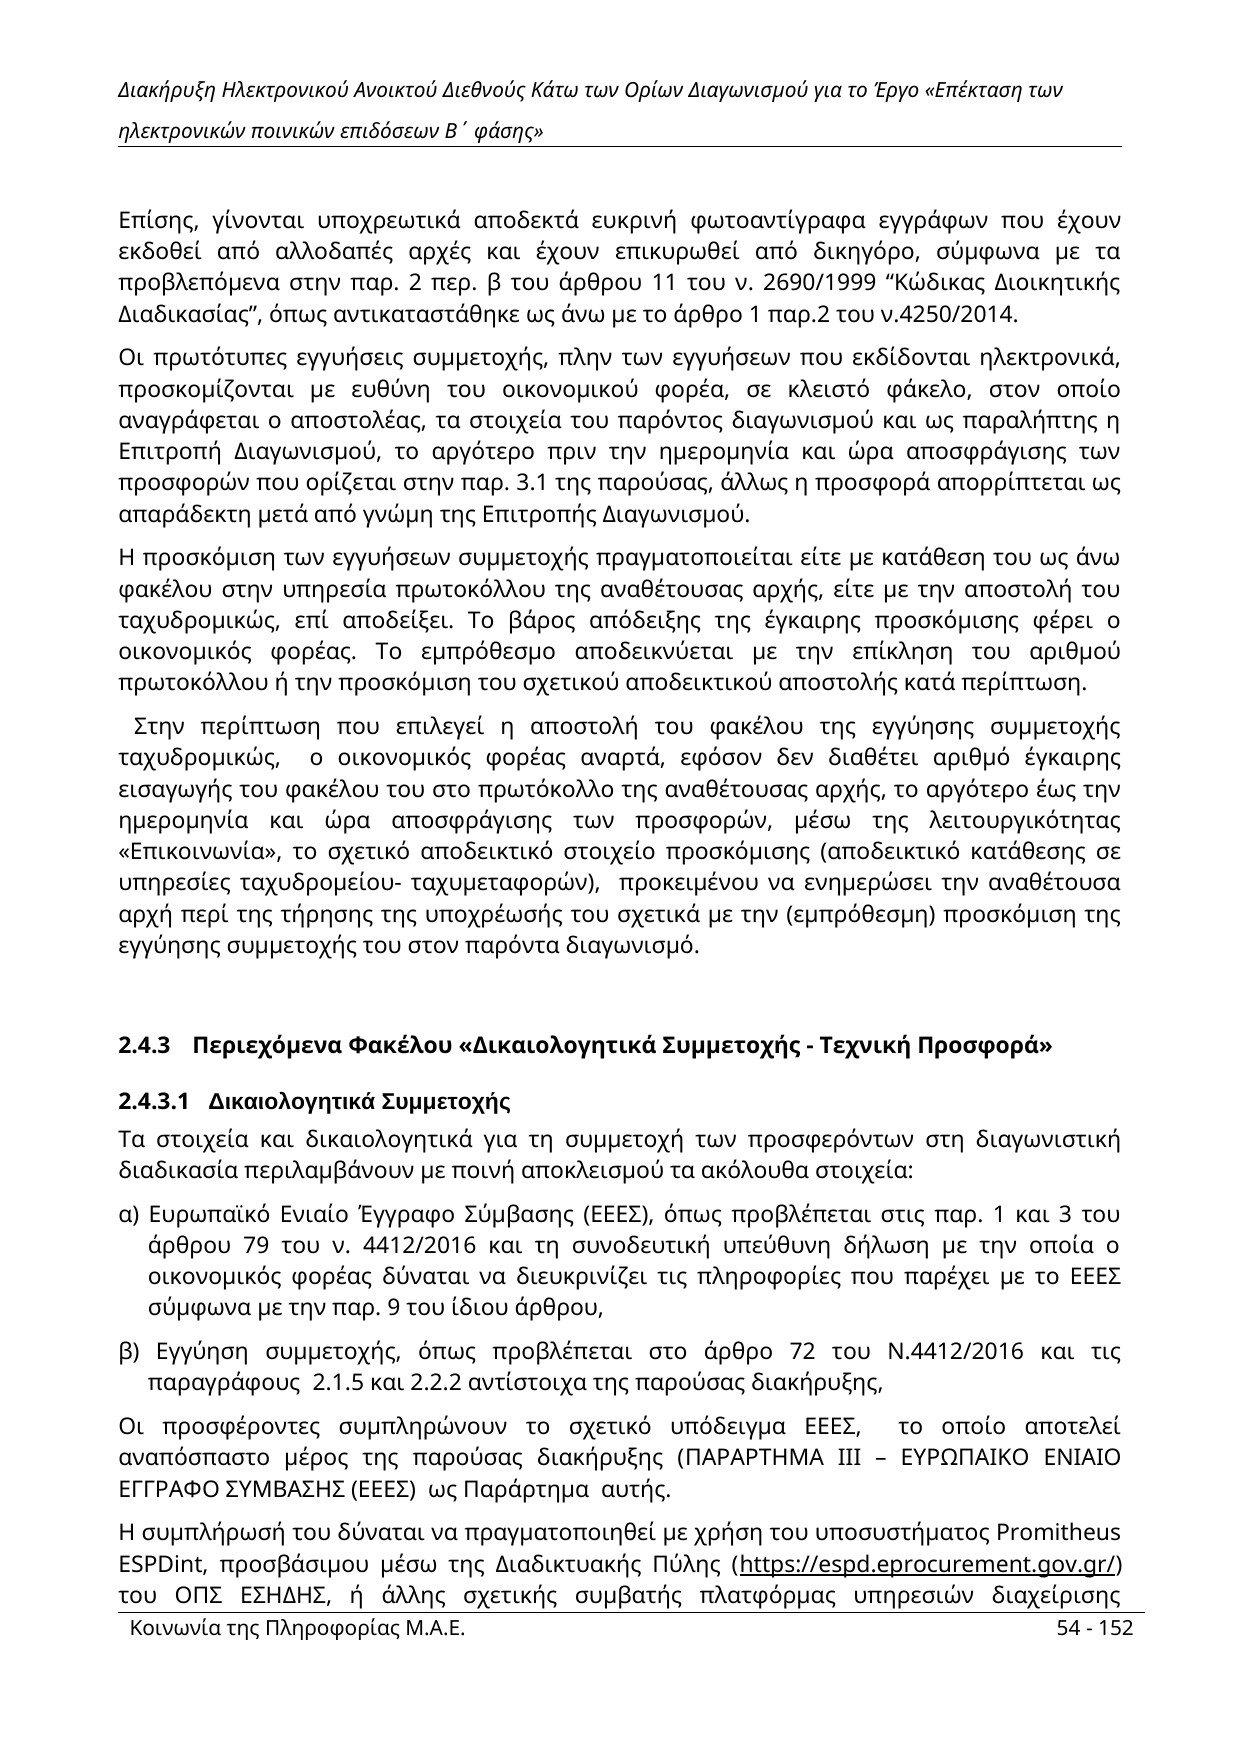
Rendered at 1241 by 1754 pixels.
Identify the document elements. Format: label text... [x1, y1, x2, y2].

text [118, 1516, 1122, 1610]
subtitle Περιεχόμενα Φακέλου «Δικαιολογητικά Συμμετοχής - Τεχνική Προσφορά» [118, 1029, 1122, 1060]
text Επίσης, γίνονται υποχρεωτικά αποδεκτά ευκρινή φωτοαντίγραφα εγγράφων που έχουν εκδοθεί από αλλοδαπές αρχές και έχουν επικυρωθεί από δικηγόρο, σύμφωνα με τα προβλεπόμενα στην παρ. 2 περ. β του άρθρου 11 του ν. 2690/1999 “Κώδικας Διοικητικής Διαδικασίας”, όπως αντικαταστάθηκε ως άνω με το άρθρο 1 παρ.2 του ν.4250/2014. [118, 204, 1122, 329]
subtitle Δικαιολογητικά Συμμετοχής [118, 1085, 1122, 1116]
text Η προσκόμιση των εγγυήσεων συμμετοχής πραγματοποιείται είτε με κατάθεση του ως άνω φακέλου στην υπηρεσία πρωτοκόλλου της αναθέτουσας αρχής, είτε με την αποστολή του ταχυδρομικώς, επί αποδείξει. Το βάρος απόδειξης της έγκαιρης προσκόμισης φέρει ο οικονομικός φορέας. Το εμπρόθεσμο αποδεικνύεται με την επίκληση του αριθμού πρωτοκόλλου ή την προσκόμιση του σχετικού αποδεικτικού αποστολής κατά περίπτωση. [118, 541, 1122, 697]
text β) Εγγύηση συμμετοχής, όπως προβλέπεται στο άρθρο 72 του Ν.4412/2016 και τις παραγράφους 2.1.5 και 2.2.2 αντίστοιχα της παρούσας διακήρυξης, [118, 1335, 1122, 1397]
text Οι πρωτότυπες εγγυήσεις συμμετοχής, πλην των εγγυήσεων που εκδίδονται ηλεκτρονικά, προσκομίζονται με ευθύνη του οικονομικού φορέα, σε κλειστό φάκελο, στον οποίο αναγράφεται ο αποστολέας, τα στοιχεία του παρόντος διαγωνισμού και ως παραλήπτης η Επιτροπή Διαγωνισμού, το αργότερο πριν την ημερομηνία και ώρα αποσφράγισης των προσφορών που ορίζεται στην παρ. 3.1 της παρούσας, άλλως η προσφορά απορρίπτεται ως απαράδεκτη μετά από γνώμη της Επιτροπής Διαγωνισμού. [118, 341, 1122, 529]
text Τα στοιχεία και δικαιολογητικά για τη συμμετοχή των προσφερόντων στη διαγωνιστική διαδικασία περιλαμβάνουν με ποινή αποκλεισμού τα ακόλουθα στοιχεία: [118, 1122, 1122, 1185]
text Οι προσφέροντες συμπληρώνουν το σχετικό υπόδειγμα ΕΕΕΣ, το οποίο αποτελεί αναπόσπαστο μέρος της παρούσας διακήρυξης (ΠΑΡΑΡΤΗΜΑ ΙΙI – ΕΥΡΩΠΑΙΚΟ ΕΝΙΑΙΟ ΕΓΓΡΑΦΟ ΣΥΜΒΑΣΗΣ (ΕΕΕΣ) ως Παράρτημα αυτής. [118, 1410, 1122, 1504]
text α) Ευρωπαϊκό Ενιαίο Έγγραφο Σύμβασης (ΕΕΕΣ), όπως προβλέπεται στις παρ. 1 και 3 του άρθρου 79 του ν. 4412/2016 και τη συνοδευτική υπεύθυνη δήλωση με την οποία ο οικονομικός φορέας δύναται να διευκρινίζει τις πληροφορίες που παρέχει με το ΕΕΕΣ σύμφωνα με την παρ. 9 του ίδιου άρθρου, [118, 1197, 1122, 1322]
text Στην περίπτωση που επιλεγεί η αποστολή του φακέλου της εγγύησης συμμετοχής ταχυδρομικώς, ο οικονομικός φορέας αναρτά, εφόσον δεν διαθέτει αριθμό έγκαιρης εισαγωγής του φακέλου του στο πρωτόκολλο της αναθέτουσας αρχής, το αργότερο έως την ημερομηνία και ώρα αποσφράγισης των προσφορών, μέσω της λειτουργικότητας «Επικοινωνία», το σχετικό αποδεικτικό στοιχείο προσκόμισης (αποδεικτικό κατάθεσης σε υπηρεσίες ταχυδρομείου- ταχυμεταφορών), προκειμένου να ενημερώσει την αναθέτουσα αρχή περί της τήρησης της υποχρέωσής του σχετικά με την (εμπρόθεσμη) προσκόμιση της εγγύησης συμμετοχής του στον παρόντα διαγωνισμό. [118, 710, 1122, 960]
